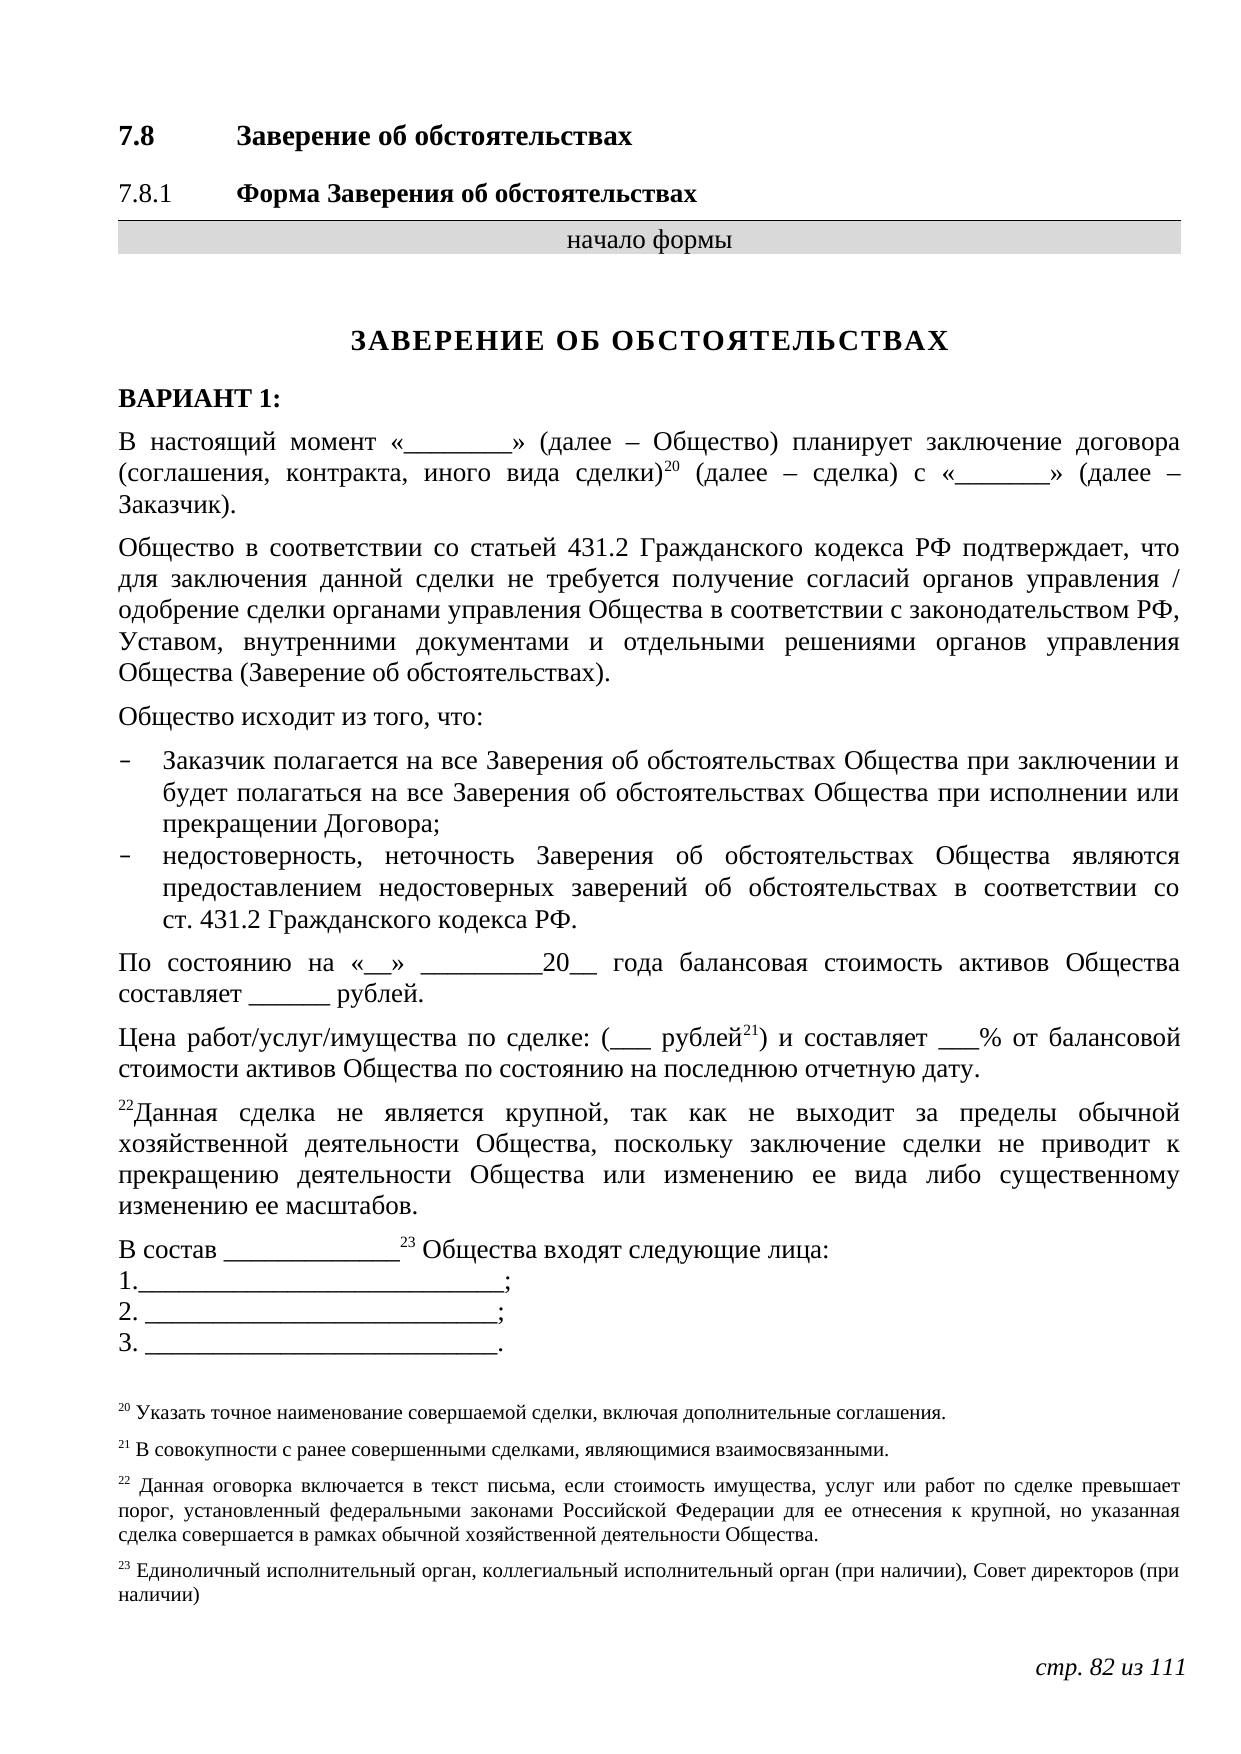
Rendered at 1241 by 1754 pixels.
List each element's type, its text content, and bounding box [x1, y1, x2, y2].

list недостоверность, неточность Заверения об обстоятельствах Общества являются предоставлением недостоверных заверений об обстоятельствах в соответствии со ст. 431.2 Гражданского кодекса РФ. [118, 838, 1181, 934]
text По состоянию на «__» _________20__ года балансовая стоимость активов Общества составляет ______ рублей. [118, 946, 1181, 1009]
text В состав _____________ Общества входят следующие лица: [118, 1233, 1181, 1264]
text Данная сделка не является крупной, так как не выходит за пределы обычной хозяйственной деятельности Общества, поскольку заключение сделки не приводит к прекращению деятельности Общества или изменению ее вида либо существенному изменению ее масштабов. [118, 1096, 1181, 1221]
text Заверение об обстоятельствах [118, 323, 1181, 357]
text 3. __________________________. [118, 1326, 1181, 1358]
list Форма Заверения об обстоятельствах [118, 177, 1181, 208]
subtitle Заверение об обстоятельствах [118, 118, 1181, 152]
text ВАРИАНТ 1: [118, 382, 1181, 413]
list Заказчик полагается на все Заверения об обстоятельствах Общества при заключении и будет полагаться на все Заверения об обстоятельствах Общества при исполнении или прекращении Договора; [118, 743, 1181, 838]
text 2. __________________________; [118, 1295, 1181, 1326]
text 1.___________________________; [118, 1264, 1181, 1295]
text Общество в соответствии со статьей 431.2 Гражданского кодекса РФ подтверждает, что для заключения данной сделки не требуется получение согласий органов управления / одобрение сделки органами управления Общества в соответствии с законодательством РФ, Уставом, внутренними документами и отдельными решениями органов управления Общества (Заверение об обстоятельствах). [118, 531, 1181, 687]
text В настоящий момент «________» (далее – Общество) планирует заключение договора (соглашения, контракта, иного вида сделки) (далее – сделка) с «_______» (далее – Заказчик). [118, 425, 1181, 519]
text Общество исходит из того, что: [118, 699, 1181, 731]
text начало формы [118, 221, 1181, 254]
text Цена работ/услуг/имущества по сделке: (___ рублей) и составляет ___% от балансовой стоимости активов Общества по состоянию на последнюю отчетную дату. [118, 1021, 1181, 1083]
